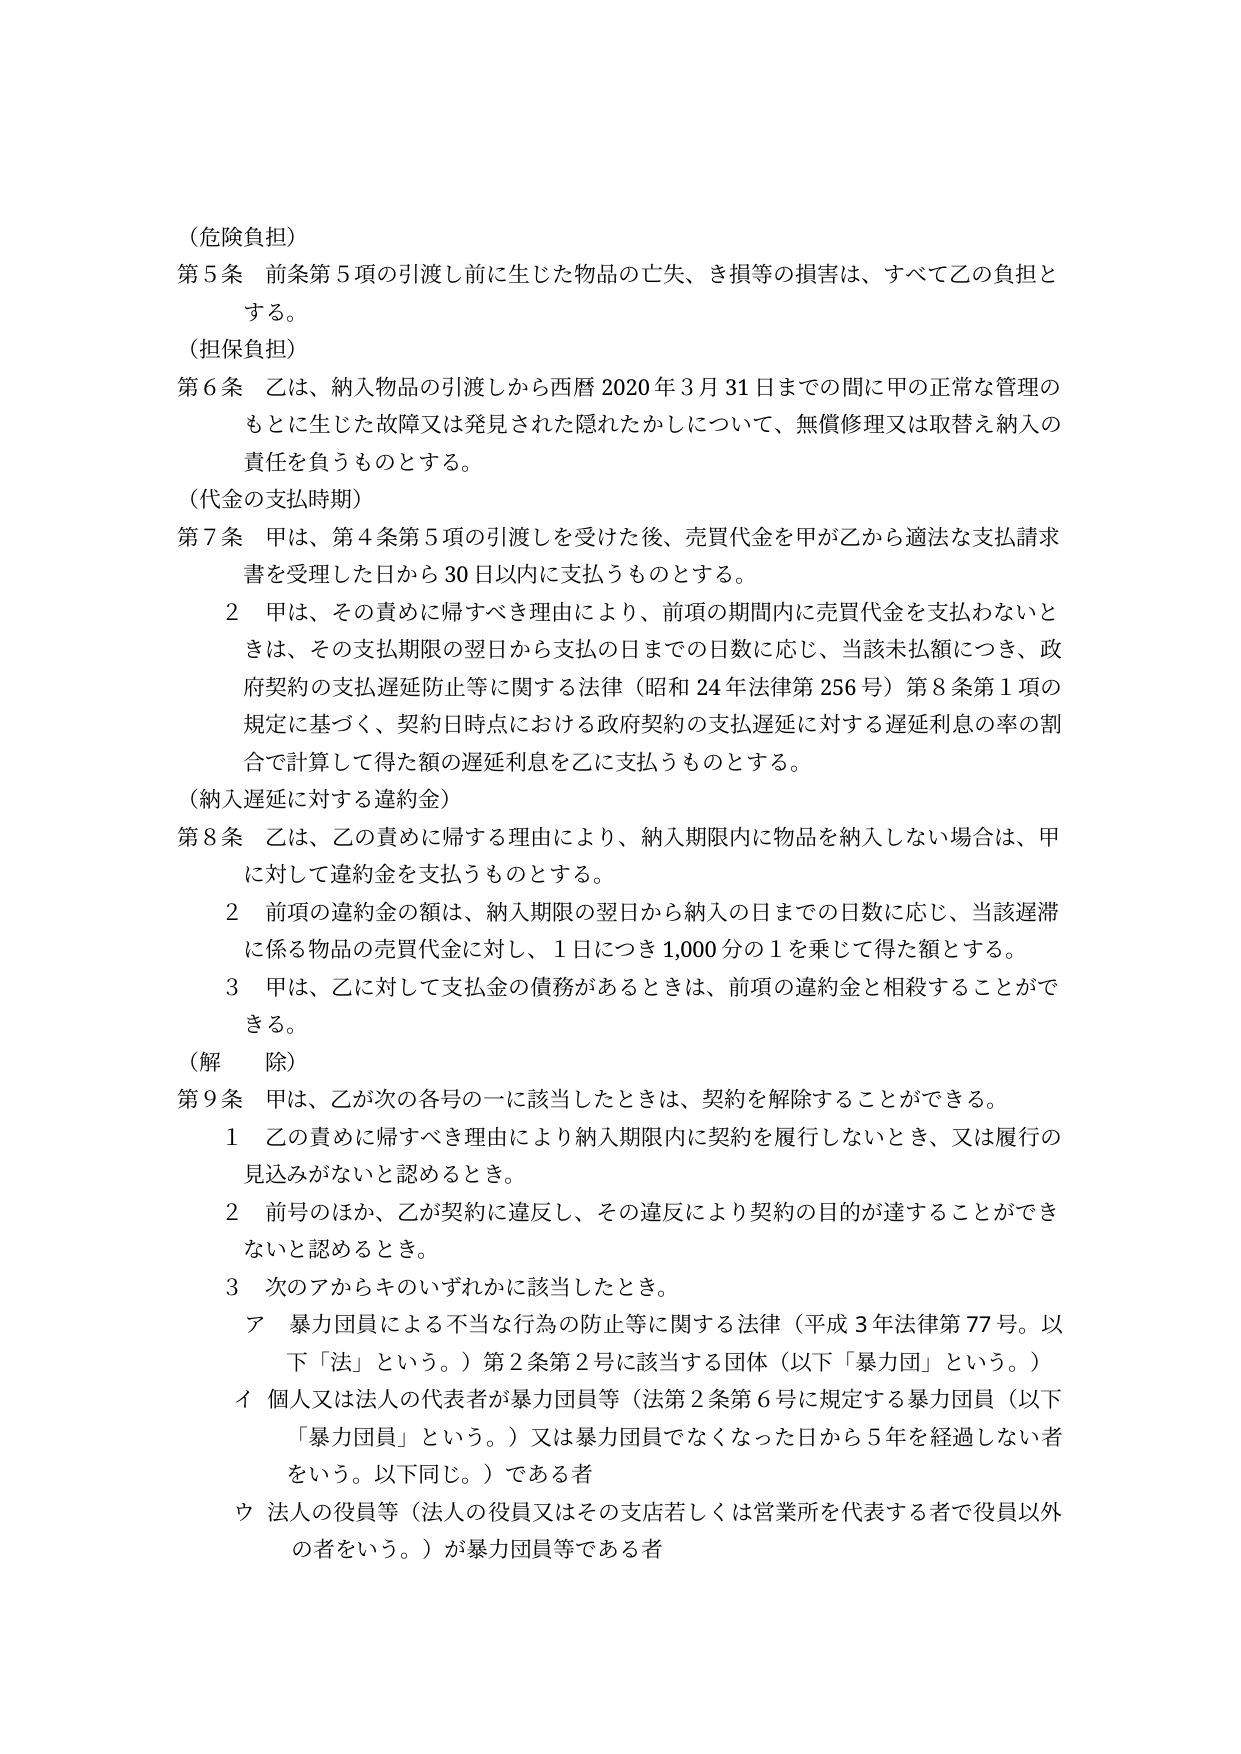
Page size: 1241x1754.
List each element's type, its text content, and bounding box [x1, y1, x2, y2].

text （担保負担） [177, 329, 1063, 367]
text （代金の支払時期） [177, 479, 1063, 517]
text （解 除） [177, 1042, 1063, 1079]
text （納入遅延に対する違約金） [177, 779, 1063, 817]
text ア 暴力団員による不当な行為の防止等に関する法律（平成3年法律第77号。以下「法」という。）第２条第２号に該当する団体（以下「暴力団」という。） [177, 1304, 1063, 1379]
text 第８条 乙は、乙の責めに帰する理由により、納入期限内に物品を納入しない場合は、甲に対して違約金を支払うものとする。 [177, 817, 1063, 892]
text 第７条 甲は、第４条第５項の引渡しを受けた後、売買代金を甲が乙から適法な支払請求書を受理した日から30日以内に支払うものとする。 [177, 517, 1063, 592]
text １ 乙の責めに帰すべき理由により納入期限内に契約を履行しないとき、又は履行の見込みがないと認めるとき。 [221, 1117, 1063, 1192]
text 第６条 乙は、納入物品の引渡しから西暦2020年３月31日までの間に甲の正常な管理のもとに生じた故障又は発見された隠れたかしについて、無償修理又は取替え納入の責任を負うものとする。 [177, 367, 1063, 479]
text ウ 法人の役員等（法人の役員又はその支店若しくは営業所を代表する者で役員以外の者をいう。）が暴力団員等である者 [177, 1492, 1063, 1567]
text 第５条 前条第５項の引渡し前に生じた物品の亡失、き損等の損害は、すべて乙の負担とする。 [177, 254, 1063, 329]
text ２ 前項の違約金の額は、納入期限の翌日から納入の日までの日数に応じ、当該遅滞に係る物品の売買代金に対し、１日につき1,000分の１を乗じて得た額とする。 [221, 892, 1063, 967]
text イ 個人又は法人の代表者が暴力団員等（法第２条第６号に規定する暴力団員（以下「暴力団員」という。）又は暴力団員でなくなった日から５年を経過しない者をいう。以下同じ。）である者 [177, 1379, 1063, 1492]
text （危険負担） [177, 217, 1063, 254]
text ３ 次のアからキのいずれかに該当したとき。 [221, 1267, 1063, 1304]
text ３ 甲は、乙に対して支払金の債務があるときは、前項の違約金と相殺することができる。 [221, 967, 1063, 1042]
text 第９条 甲は、乙が次の各号の一に該当したときは、契約を解除することができる。 [177, 1079, 1063, 1117]
text ２ 前号のほか、乙が契約に違反し、その違反により契約の目的が達することができないと認めるとき。 [221, 1192, 1063, 1267]
text ２ 甲は、その責めに帰すべき理由により、前項の期間内に売買代金を支払わないときは、その支払期限の翌日から支払の日までの日数に応じ、当該未払額につき、政府契約の支払遅延防止等に関する法律（昭和24年法律第256号）第８条第１項の規定に基づく、契約日時点における政府契約の支払遅延に対する遅延利息の率の割合で計算して得た額の遅延利息を乙に支払うものとする。 [221, 592, 1063, 779]
